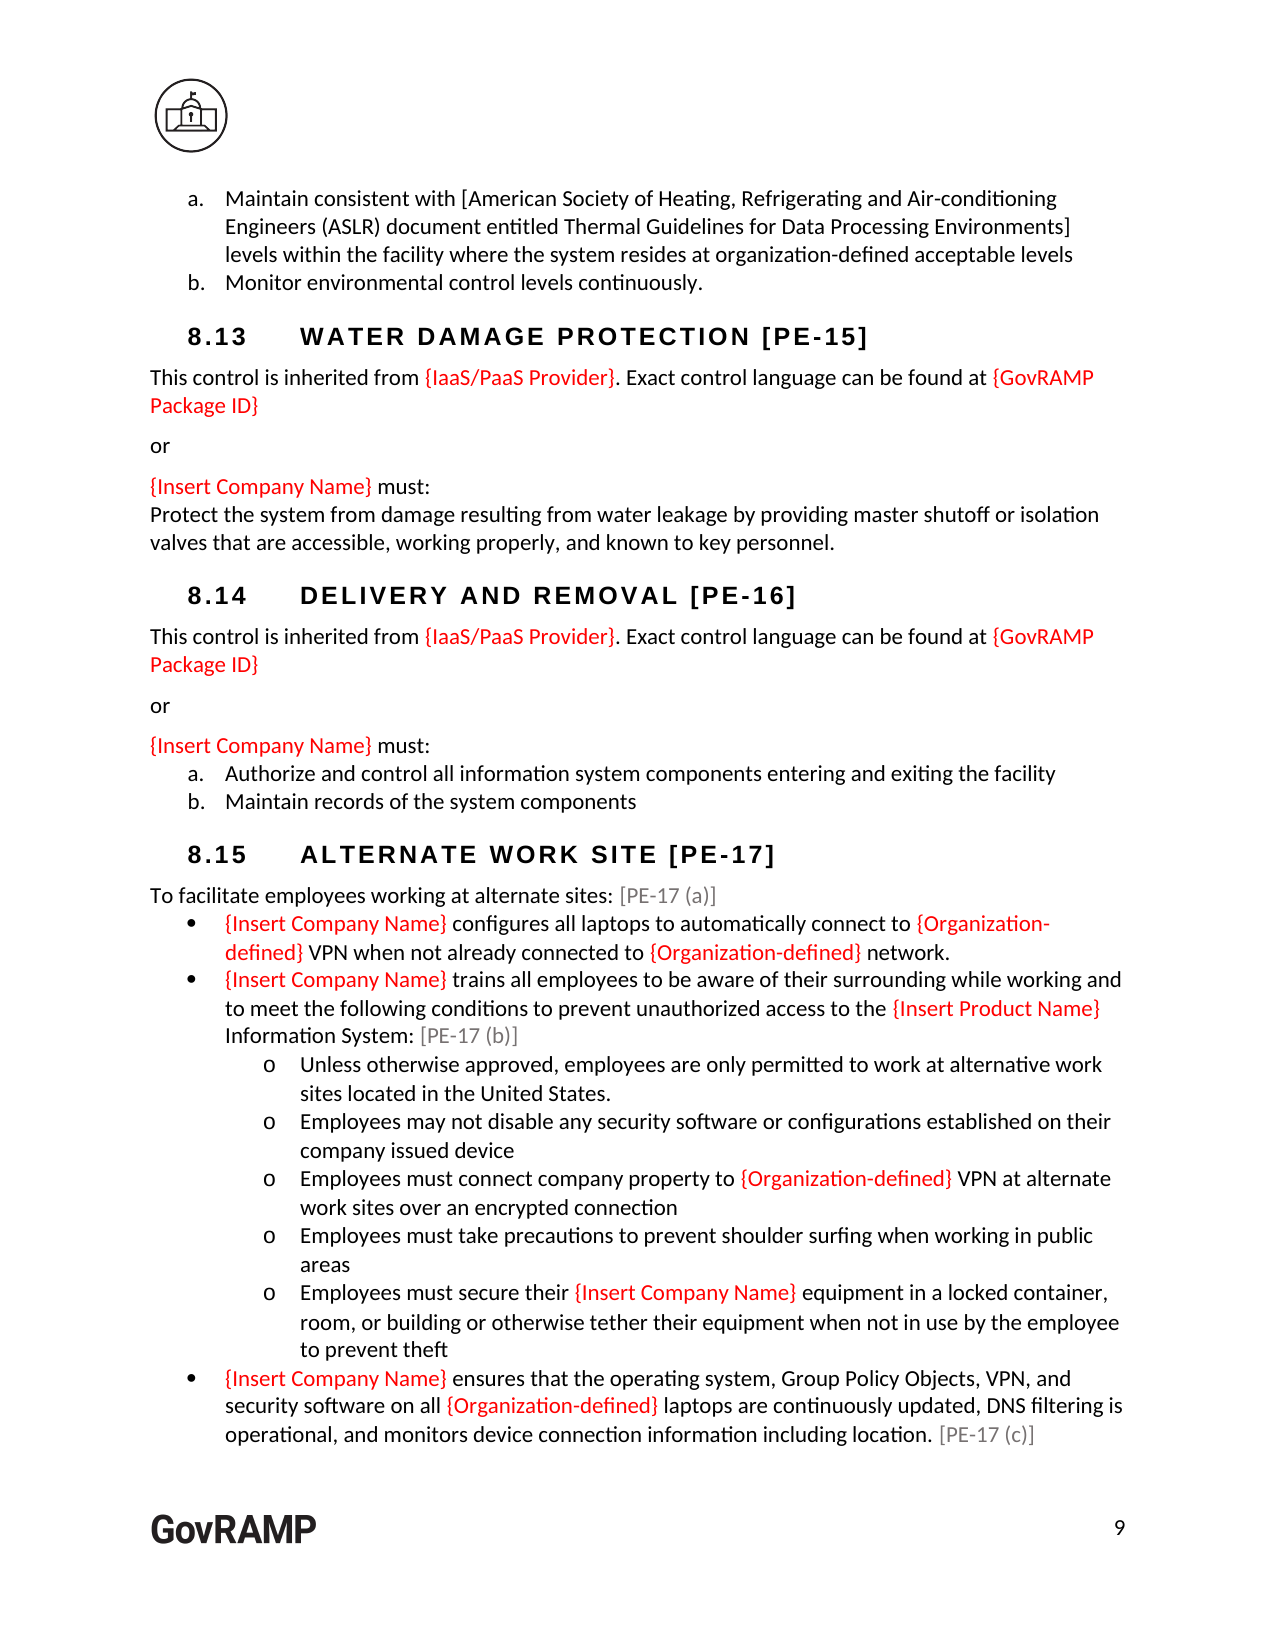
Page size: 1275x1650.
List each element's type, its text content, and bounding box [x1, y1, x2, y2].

picture [150, 75, 232, 157]
text This control is inherited from {IaaS/PaaS Provider}. Exact control language can be found at {GovRAMP Package ID} [150, 622, 1125, 678]
list Employees must connect company property to {Organization-defined} VPN at alternate work sites over an encrypted connection [262, 1164, 1125, 1221]
text {Insert Company Name} must: [150, 472, 1125, 500]
text {Insert Company Name} must: [150, 731, 1125, 759]
text or [150, 431, 1125, 459]
picture [150, 1512, 318, 1546]
list Maintain consistent with [American Society of Heating, Refrigerating and Air-conditioning Engineers (ASLR) document entitled Thermal Guidelines for Data Processing Environments] levels within the facility where the system resides at organization-defined acceptable levels [187, 184, 1125, 268]
text To facilitate employees working at alternate sites: [PE-17 (a)] [150, 882, 1125, 909]
list {Insert Company Name} trains all employees to be aware of their surrounding while working and to meet the following conditions to prevent unauthorized access to the {Insert Product Name} Information System: [PE-17 (b)] [187, 966, 1125, 1050]
list {Insert Company Name} configures all laptops to automatically connect to {Organization-defined} VPN when not already connected to {Organization-defined} network. [187, 909, 1125, 966]
list Authorize and control all information system components entering and exiting the facility [187, 759, 1125, 787]
subtitle Alternate Work Site [PE-17] [187, 840, 1125, 869]
text Protect the system from damage resulting from water leakage by providing master shutoff or isolation valves that are accessible, working properly, and known to key personnel. [150, 500, 1125, 556]
list Monitor environmental control levels continuously. [187, 268, 1125, 297]
list {Insert Company Name} ensures that the operating system, Group Policy Objects, VPN, and security software on all {Organization-defined} laptops are continuously updated, DNS filtering is operational, and monitors device connection information including location. [PE-17 (c)] [187, 1364, 1125, 1448]
list Employees must take precautions to prevent shoulder surfing when working in public areas [262, 1221, 1125, 1278]
text or [150, 691, 1125, 719]
list Employees may not disable any security software or configurations established on their company issued device [262, 1107, 1125, 1164]
list Unless otherwise approved, employees are only permitted to work at alternative work sites located in the United States. [262, 1050, 1125, 1107]
subtitle Water Damage Protection [PE-15] [187, 322, 1125, 350]
text This control is inherited from {IaaS/PaaS Provider}. Exact control language can be found at {GovRAMP Package ID} [150, 363, 1125, 419]
subtitle Delivery and Removal [PE-16] [187, 581, 1125, 610]
list Maintain records of the system components [187, 787, 1125, 815]
list Employees must secure their {Insert Company Name} equipment in a locked container, room, or building or otherwise tether their equipment when not in use by the employee to prevent theft [262, 1278, 1125, 1364]
